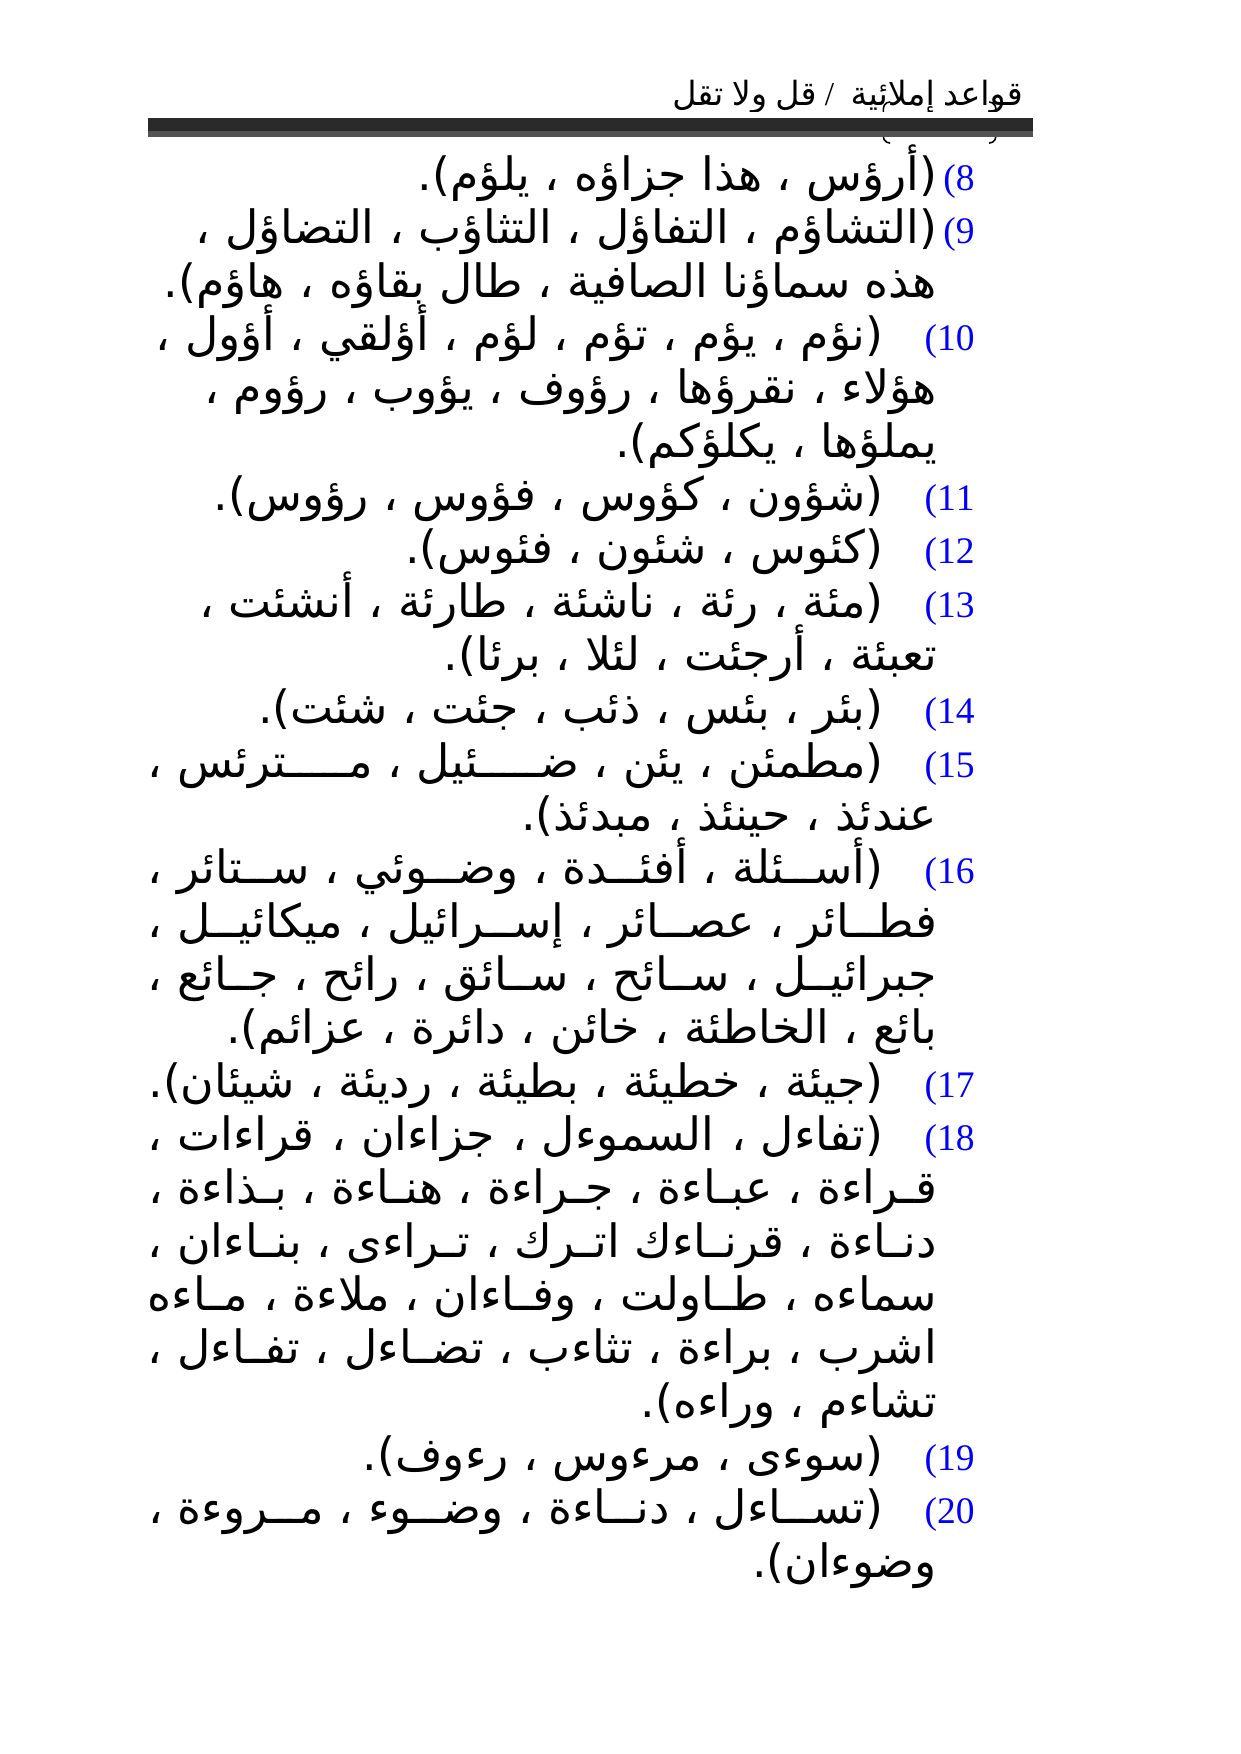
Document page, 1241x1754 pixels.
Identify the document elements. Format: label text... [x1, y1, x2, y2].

list (جيئة ، خطيئة ، بطيئة ، رديئة ، شيئان). [148, 1054, 974, 1108]
list (أرؤس ، هذا جزاؤه ، يلؤم). [148, 148, 974, 201]
list (مئة ، رئة ، ناشئة ، طارئة ، أنشئت ، تعبئة ، أرجئت ، لئلا ، برئا). [148, 574, 974, 681]
list (أسئلة ، أفئدة ، وضوئي ، ستائر ، فطائر ، عصائر ، إسرائيل ، ميكائيل ، جبرائيل ، سائح ، سائق ، رائح ، جائع ، بائع ، الخاطئة ، خائن ، دائرة ، عزائم). [148, 841, 974, 1054]
list (شؤون ، كؤوس ، فؤوس ، رؤوس). [148, 468, 974, 521]
list (سوءى ، مرءوس ، رءوف). [148, 1428, 974, 1481]
list (التشاؤم ، التفاؤل ، التثاؤب ، التضاؤل ، هذه سماؤنا الصافية ، طال بقاؤه ، هاؤم). [148, 201, 974, 308]
list (كئوس ، شئون ، فئوس). [148, 521, 974, 574]
list (تساءل ، دناءة ، وضوء ، مروءة ، وضوءان). [148, 1481, 974, 1588]
list (تفاءل ، السموءل ، جزاءان ، قراءات ، قراءة ، عباءة ، جراءة ، هناءة ، بذاءة ، دناءة ، قرناءك اترك ، تراءى ، بناءان ، سماءه ، طاولت ، وفاءان ، ملاءة ، ماءه اشرب ، براءة ، تثاءب ، تضاءل ، تفاءل ، تشاءم ، وراءه). [148, 1108, 974, 1428]
list (بئر ، بئس ، ذئب ، جئت ، شئت). [148, 681, 974, 734]
list (نؤم ، يؤم ، تؤم ، لؤم ، أؤلقي ، أؤول ، هؤلاء ، نقرؤها ، رؤوف ، يؤوب ، رؤوم ، يملؤها ، يكلؤكم). [148, 308, 974, 468]
list (مطمئن ، يئن ، ضئيل ، مترئس ، عندئذ ، حينئذ ، مبدئذ). [148, 734, 974, 841]
